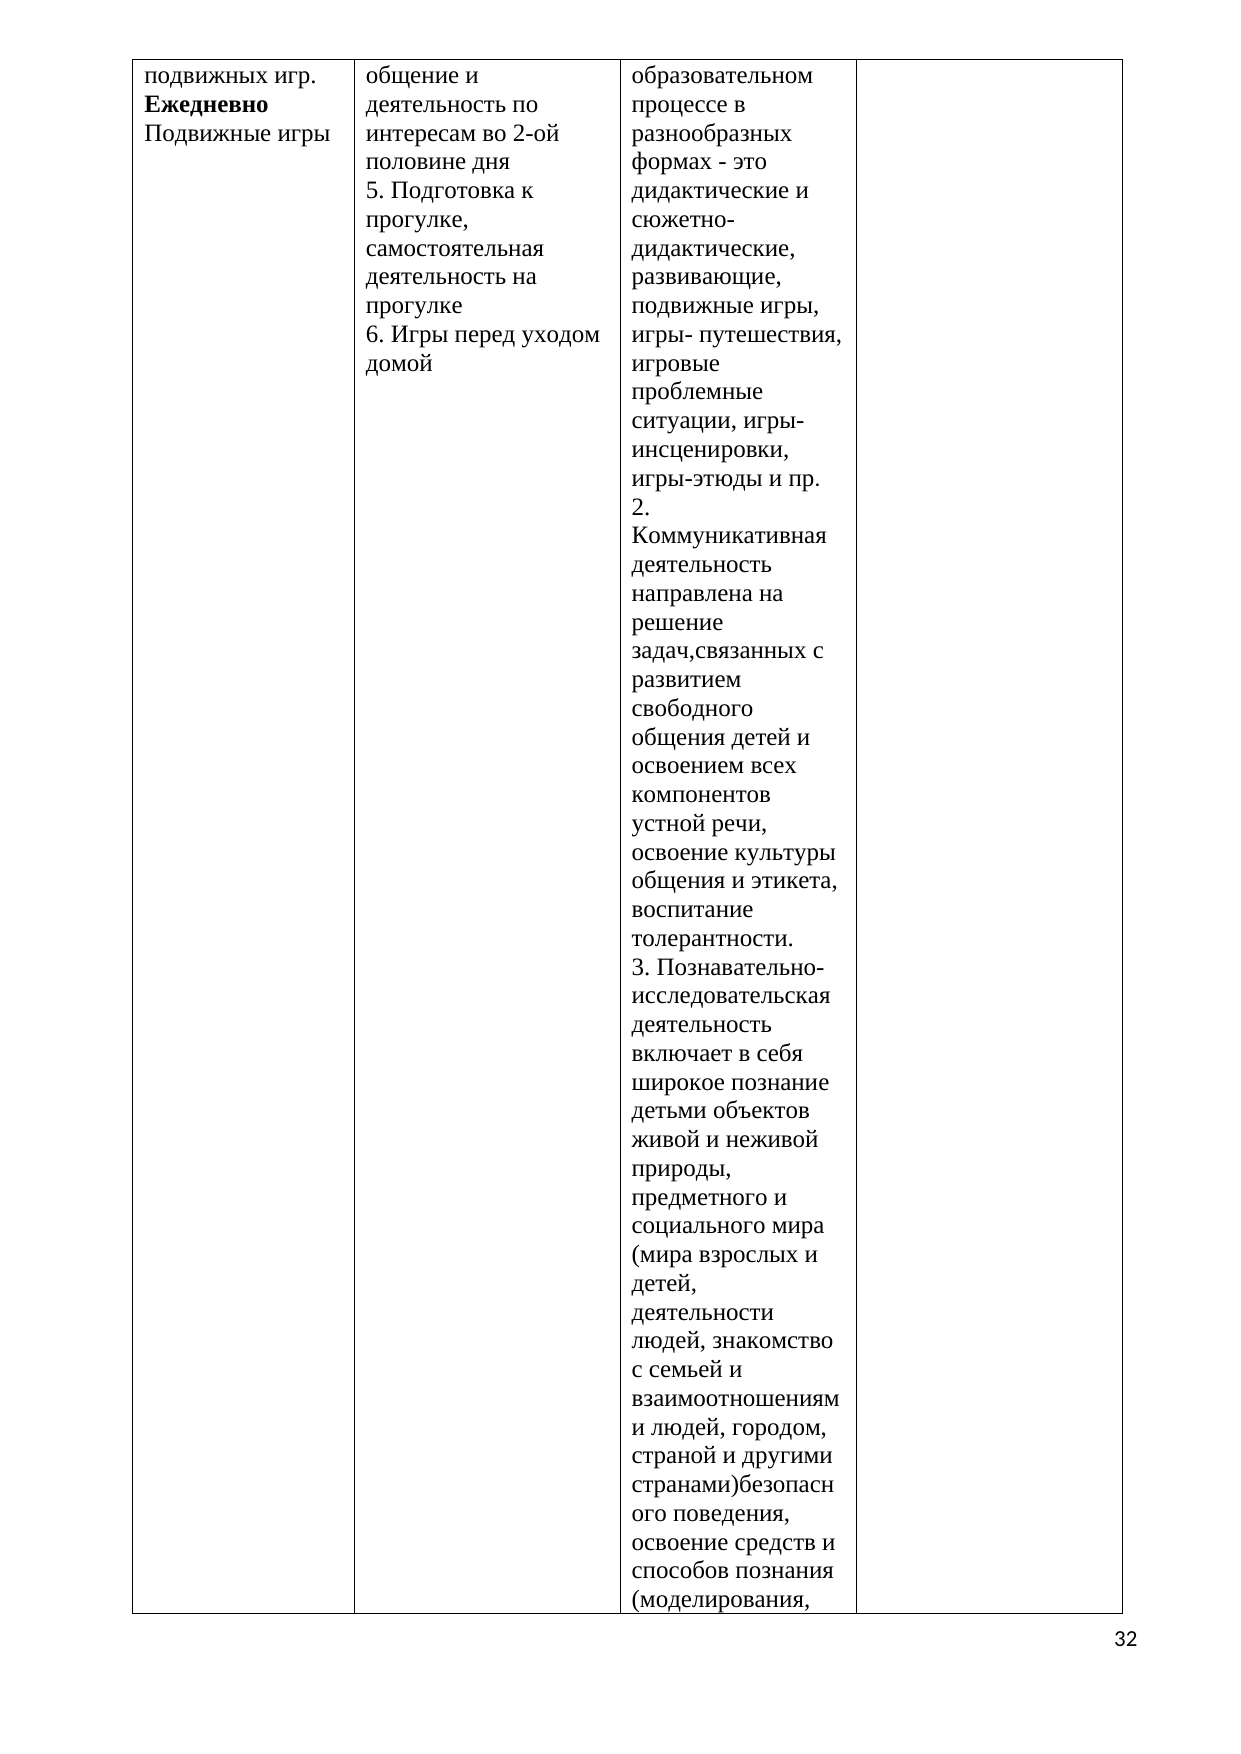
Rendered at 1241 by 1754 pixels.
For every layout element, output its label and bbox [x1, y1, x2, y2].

table_cell [355, 60, 620, 1613]
table_cell [133, 60, 354, 1613]
table_cell [857, 60, 1122, 1613]
table_cell [621, 60, 856, 1613]
